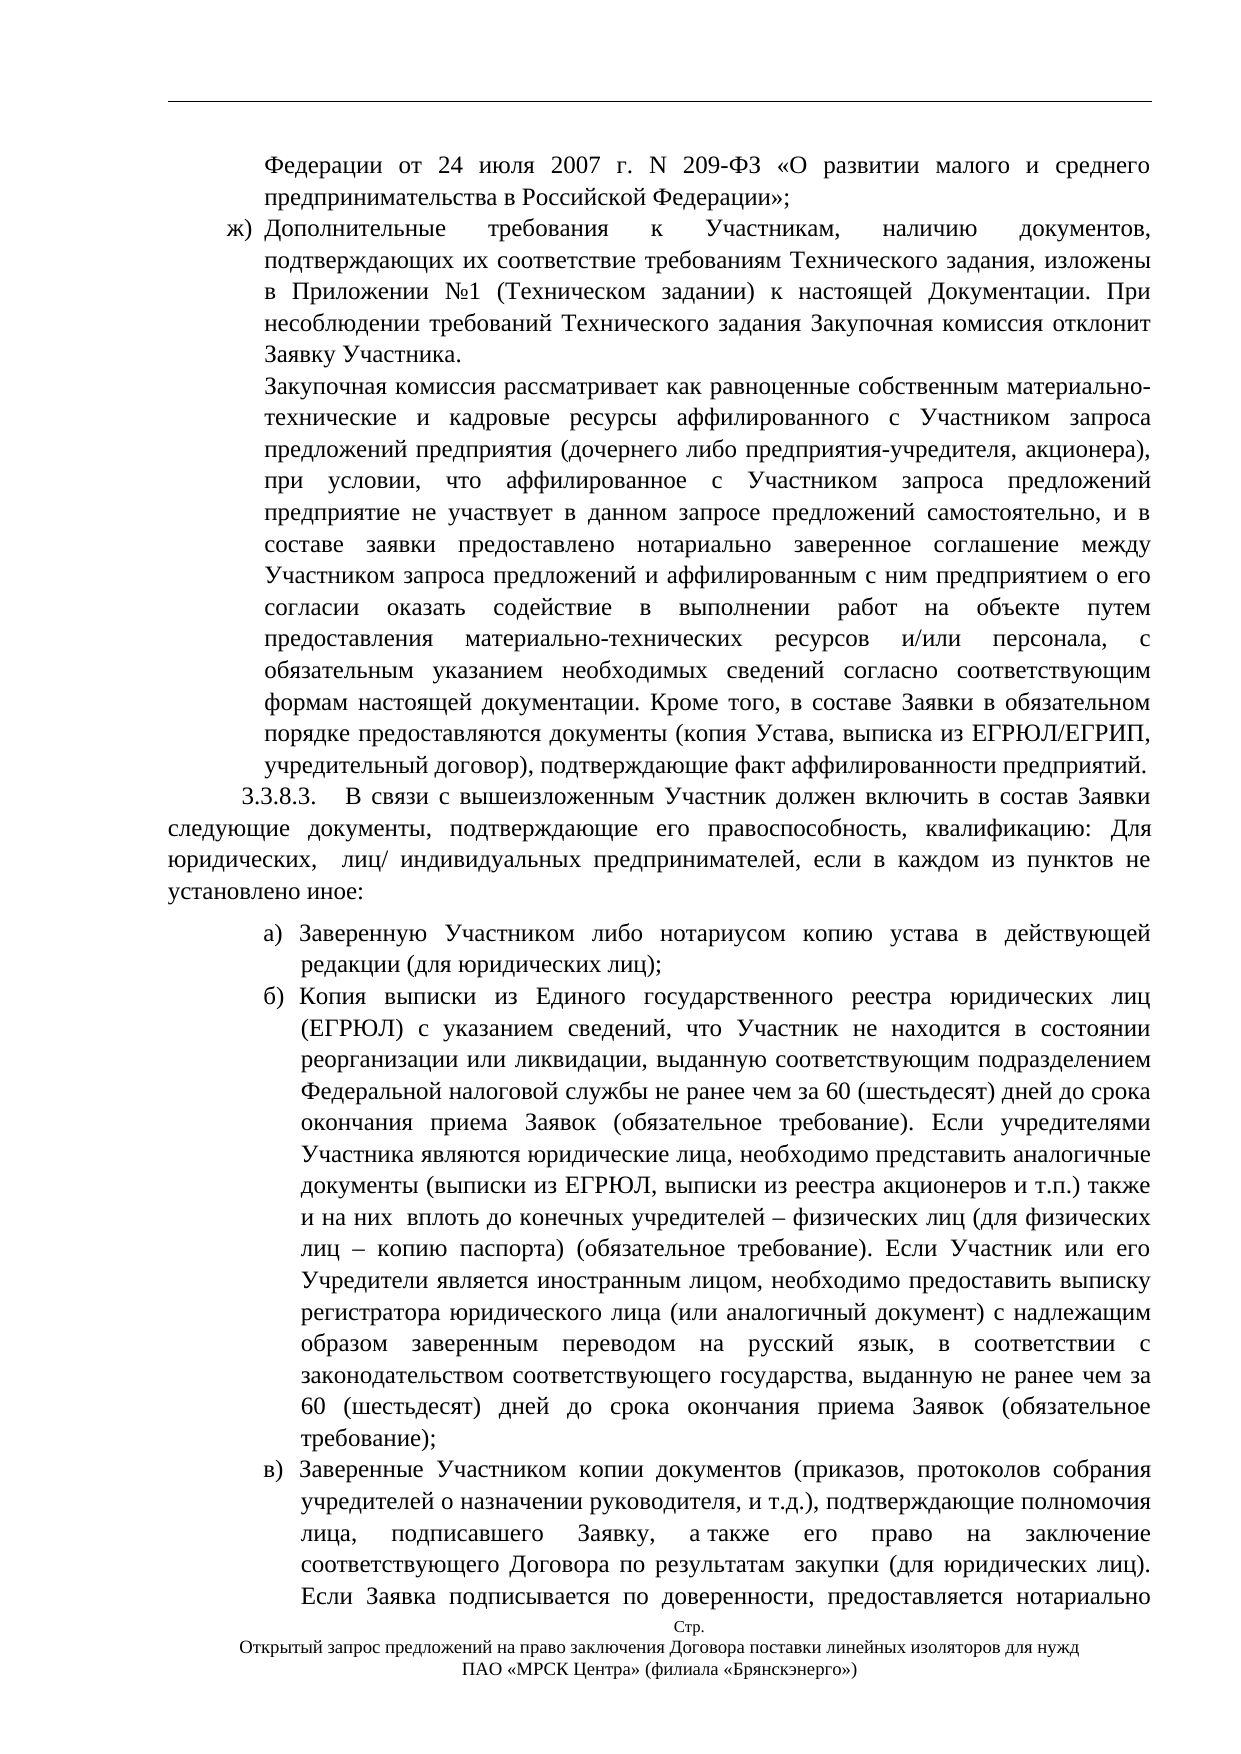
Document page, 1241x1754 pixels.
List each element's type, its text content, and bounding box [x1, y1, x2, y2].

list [227, 150, 1152, 210]
list Заверенную Участником либо нотариусом копию устава в действующей редакции (для юридических лиц); [263, 918, 1152, 978]
text Закупочная комиссия рассматривает как равноценные собственным материально-технические и кадровые ресурсы аффилированного с Участником запроса предложений предприятия (дочернего либо предприятия-учредителя, акционера), при условии, что аффилированное с Участником запроса предложений предприятие не участвует в данном запросе предложений самостоятельно, и в составе заявки предоставлено нотариально заверенное соглашение между Участником запроса предложений и аффилированным с ним предприятием о его согласии оказать содействие в выполнении работ на объекте путем предоставления материально-технических ресурсов и/или персонала, с обязательным указанием необходимых сведений согласно соответствующим формам настоящей документации. Кроме того, в составе Заявки в обязательном порядке предоставляются документы (копия Устава, выписка из ЕГРЮЛ/ЕГРИП, учредительный договор), подтверждающие факт аффилированности предприятий. [264, 371, 1152, 778]
list Дополнительные требования к Участникам, наличию документов, подтверждающих их соответствие требованиям Технического задания, изложены в Приложении №1 (Техническом задании) к настоящей Документации. При несоблюдении требований Технического задания Закупочная комиссия отклонит Заявку Участника. [227, 213, 1152, 368]
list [263, 1454, 1152, 1609]
list Копия выписки из Единого государственного реестра юридических лиц (ЕГРЮЛ) с указанием сведений, что Участник не находится в состоянии реорганизации или ликвидации, выданную соответствующим подразделением Федеральной налоговой службы не ранее чем за 60 (шестьдесят) дней до срока окончания приема Заявок (обязательное требование). Если учредителями Участника являются юридические лица, необходимо представить аналогичные документы (выписки из ЕГРЮЛ, выписки из реестра акционеров и т.п.) также и на них вплоть до конечных учредителей – физических лиц (для физических лиц – копию паспорта) (обязательное требование). Если Участник или его Учредители является иностранным лицом, необходимо предоставить выписку регистратора юридического лица (или аналогичный документ) с надлежащим образом заверенным переводом на русский язык, в соответствии с законодательством соответствующего государства, выданную не ранее чем за 60 (шестьдесят) дней до срока окончания приема Заявок (обязательное требование); [263, 981, 1152, 1452]
list В связи с вышеизложенным Участник должен включить в состав Заявки следующие документы, подтверждающие его правоспособность, квалификацию: Для юридических, лиц/ индивидуальных предпринимателей, если в каждом из пунктов не установлено иное: [168, 781, 1152, 905]
